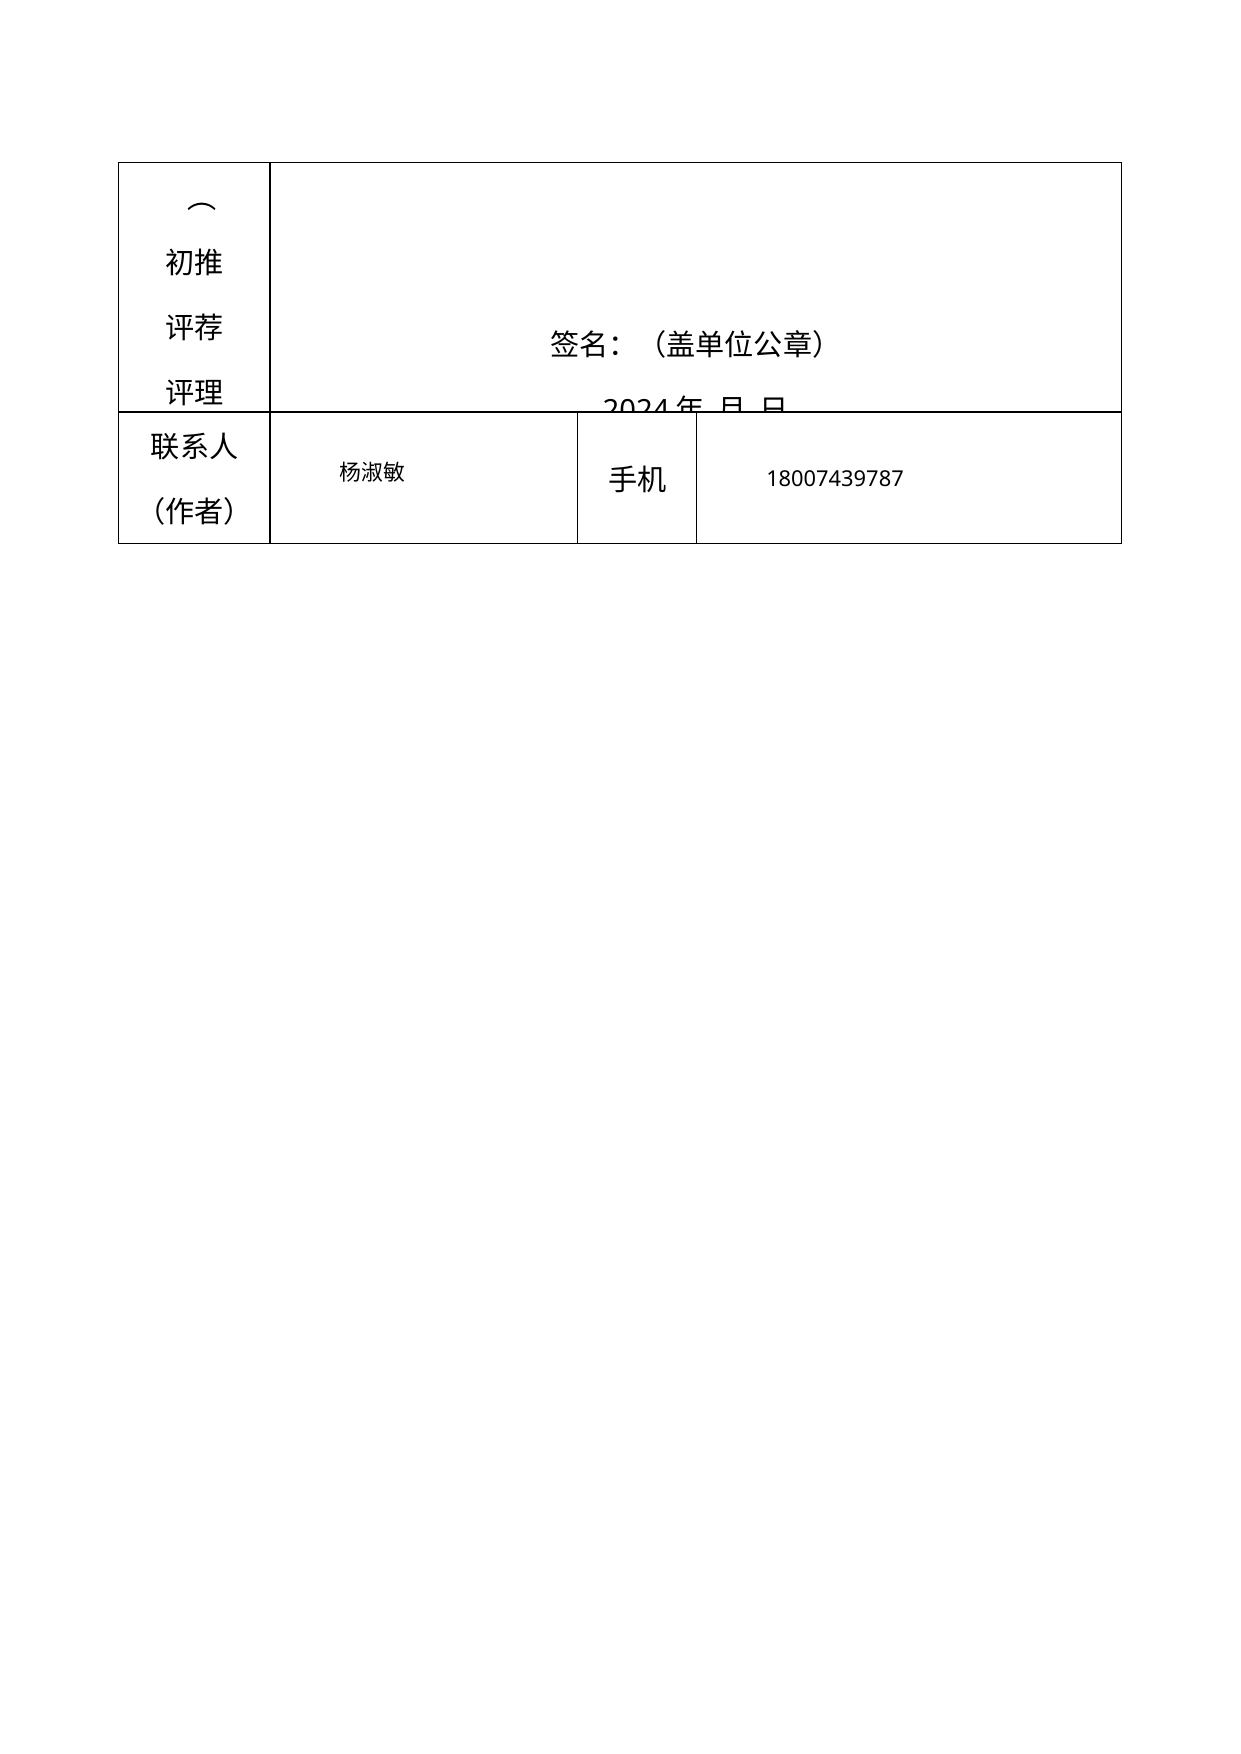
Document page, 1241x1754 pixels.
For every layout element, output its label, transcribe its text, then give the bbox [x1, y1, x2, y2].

table_cell 杨淑敏 [271, 413, 577, 542]
table_cell ︵ 初推 评荐 评理 语由 ︶ [119, 163, 269, 411]
table_cell 签名：（盖单位公章） 2024年 月 日 [271, 163, 1121, 411]
table_cell 18007439787 [697, 413, 1121, 542]
table_cell 联系人（作者） [119, 413, 269, 542]
table_cell 手机 [578, 413, 696, 542]
